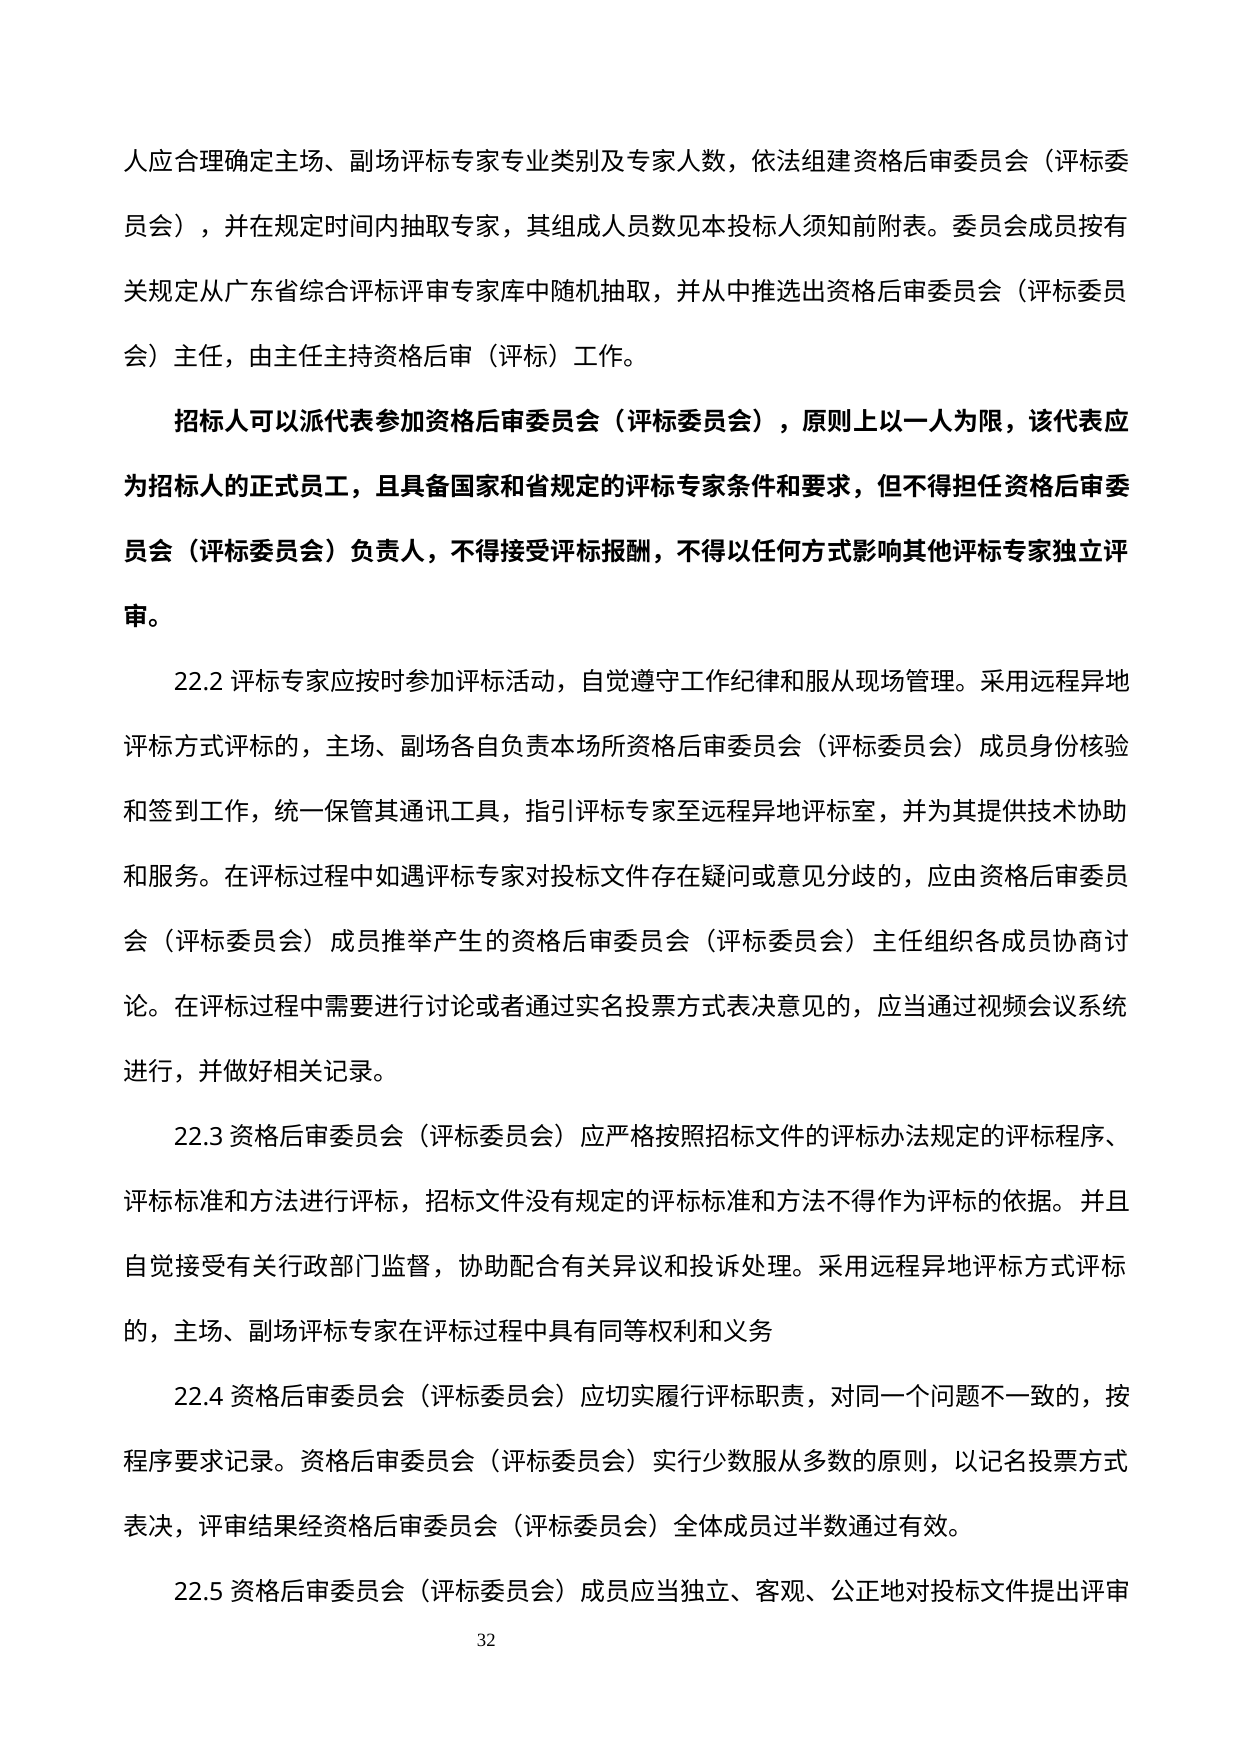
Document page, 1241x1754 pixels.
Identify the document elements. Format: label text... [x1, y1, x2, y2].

text 22.3 资格后审委员会（评标委员会）应严格按照招标文件的评标办法规定的评标程序、评标标准和方法进行评标，招标文件没有规定的评标标准和方法不得作为评标的依据。并且自觉接受有关行政部门监督，协助配合有关异议和投诉处理。采用远程异地评标方式评标的，主场、副场评标专家在评标过程中具有同等权利和义务 [124, 1102, 1130, 1362]
text 22.2 评标专家应按时参加评标活动，自觉遵守工作纪律和服从现场管理。采用远程异地评标方式评标的，主场、副场各自负责本场所资格后审委员会（评标委员会）成员身份核验和签到工作，统一保管其通讯工具，指引评标专家至远程异地评标室，并为其提供技术协助和服务。在评标过程中如遇评标专家对投标文件存在疑问或意见分歧的，应由资格后审委员会（评标委员会）成员推举产生的资格后审委员会（评标委员会）主任组织各成员协商讨论。在评标过程中需要进行讨论或者通过实名投票方式表决意见的，应当通过视频会议系统进行，并做好相关记录。 [124, 647, 1130, 1102]
text 招标人可以派代表参加资格后审委员会（评标委员会），原则上以一人为限，该代表应为招标人的正式员工，且具备国家和省规定的评标专家条件和要求，但不得担任资格后审委员会（评标委员会）负责人，不得接受评标报酬，不得以任何方式影响其他评标专家独立评审。 [124, 387, 1130, 647]
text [124, 127, 1130, 387]
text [124, 1557, 1130, 1622]
text 22.4 资格后审委员会（评标委员会）应切实履行评标职责，对同一个问题不一致的，按程序要求记录。资格后审委员会（评标委员会）实行少数服从多数的原则，以记名投票方式表决，评审结果经资格后审委员会（评标委员会）全体成员过半数通过有效。 [124, 1362, 1130, 1557]
